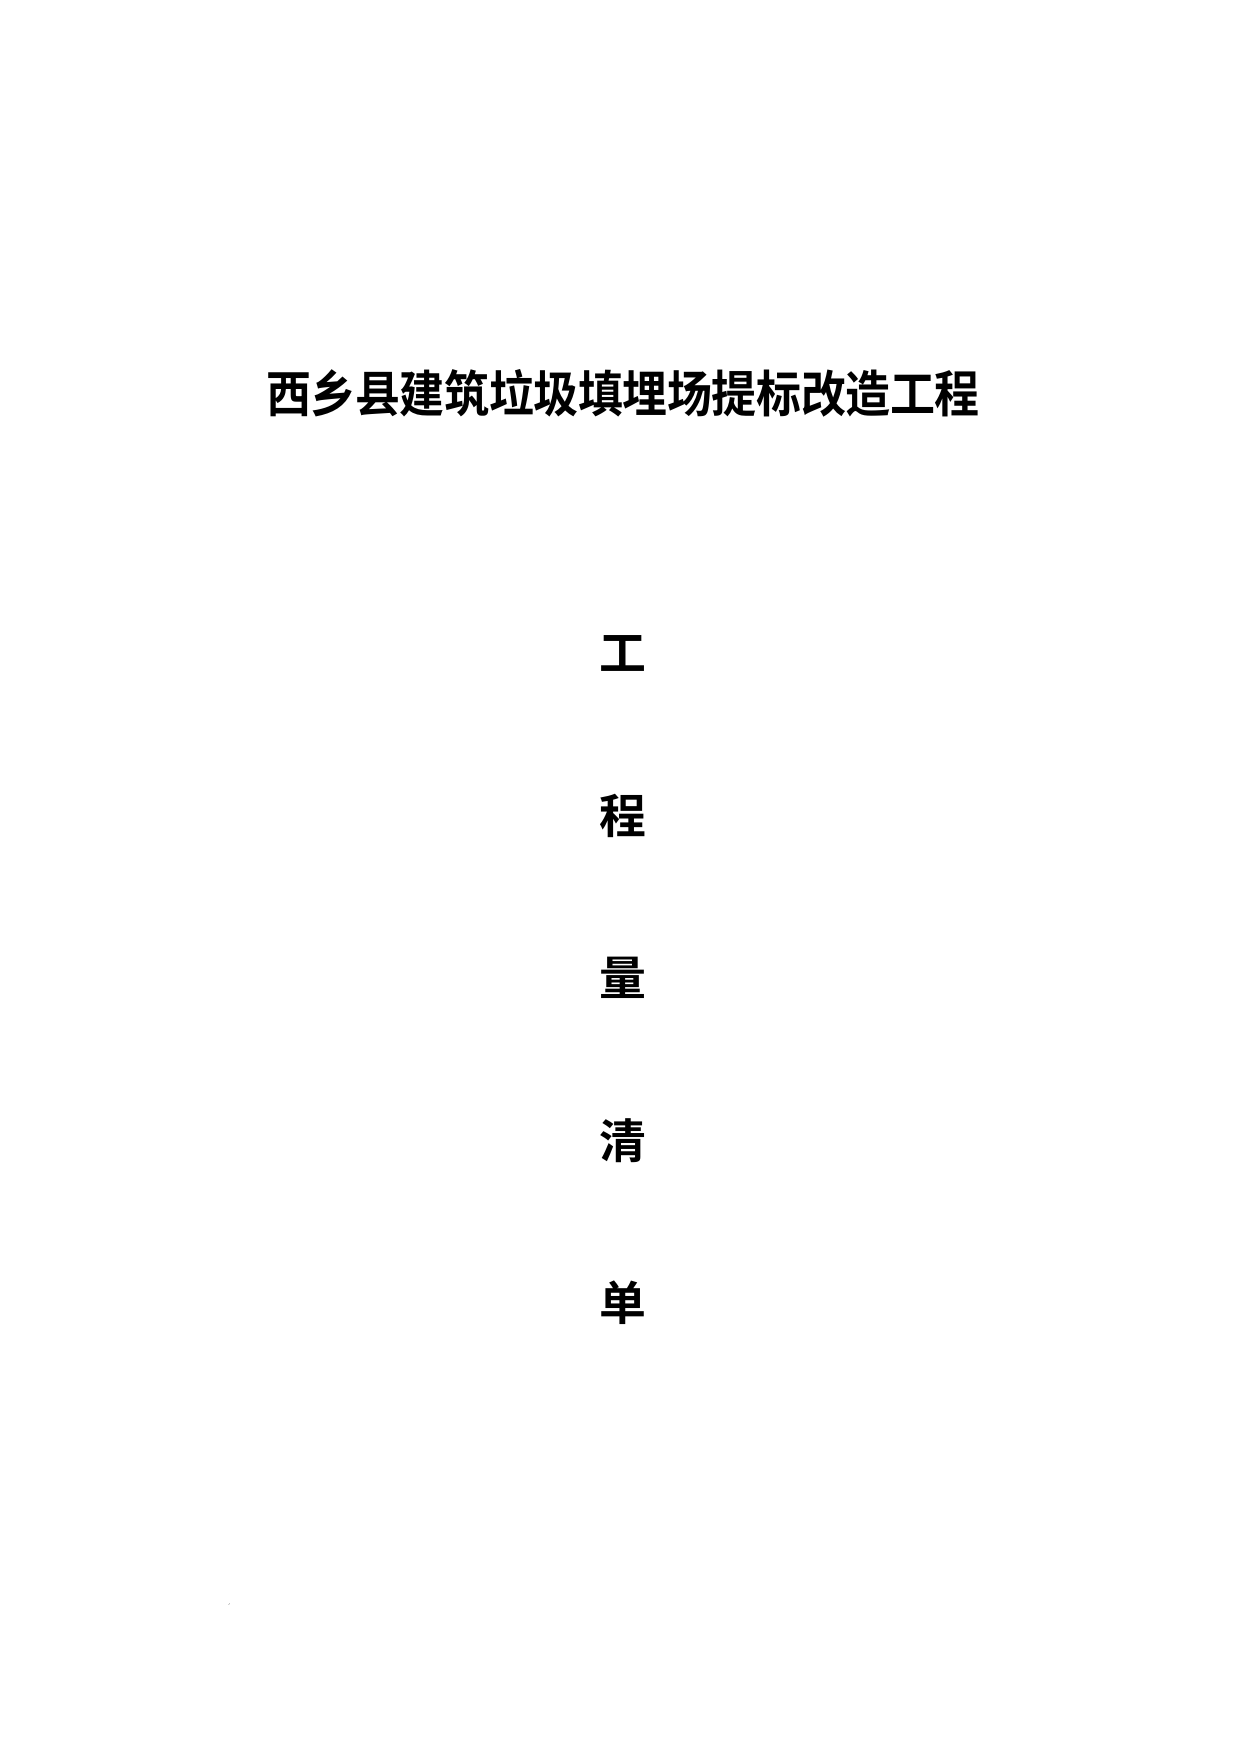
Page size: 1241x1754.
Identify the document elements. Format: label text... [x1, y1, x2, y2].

text 清 [135, 1089, 1110, 1186]
text 量 [135, 926, 1110, 1024]
text 程 [135, 764, 1110, 861]
text 单 [135, 1251, 1110, 1349]
text 工 [135, 601, 1110, 699]
text 西乡县建筑垃圾填埋场提标改造工程 [135, 341, 1110, 439]
